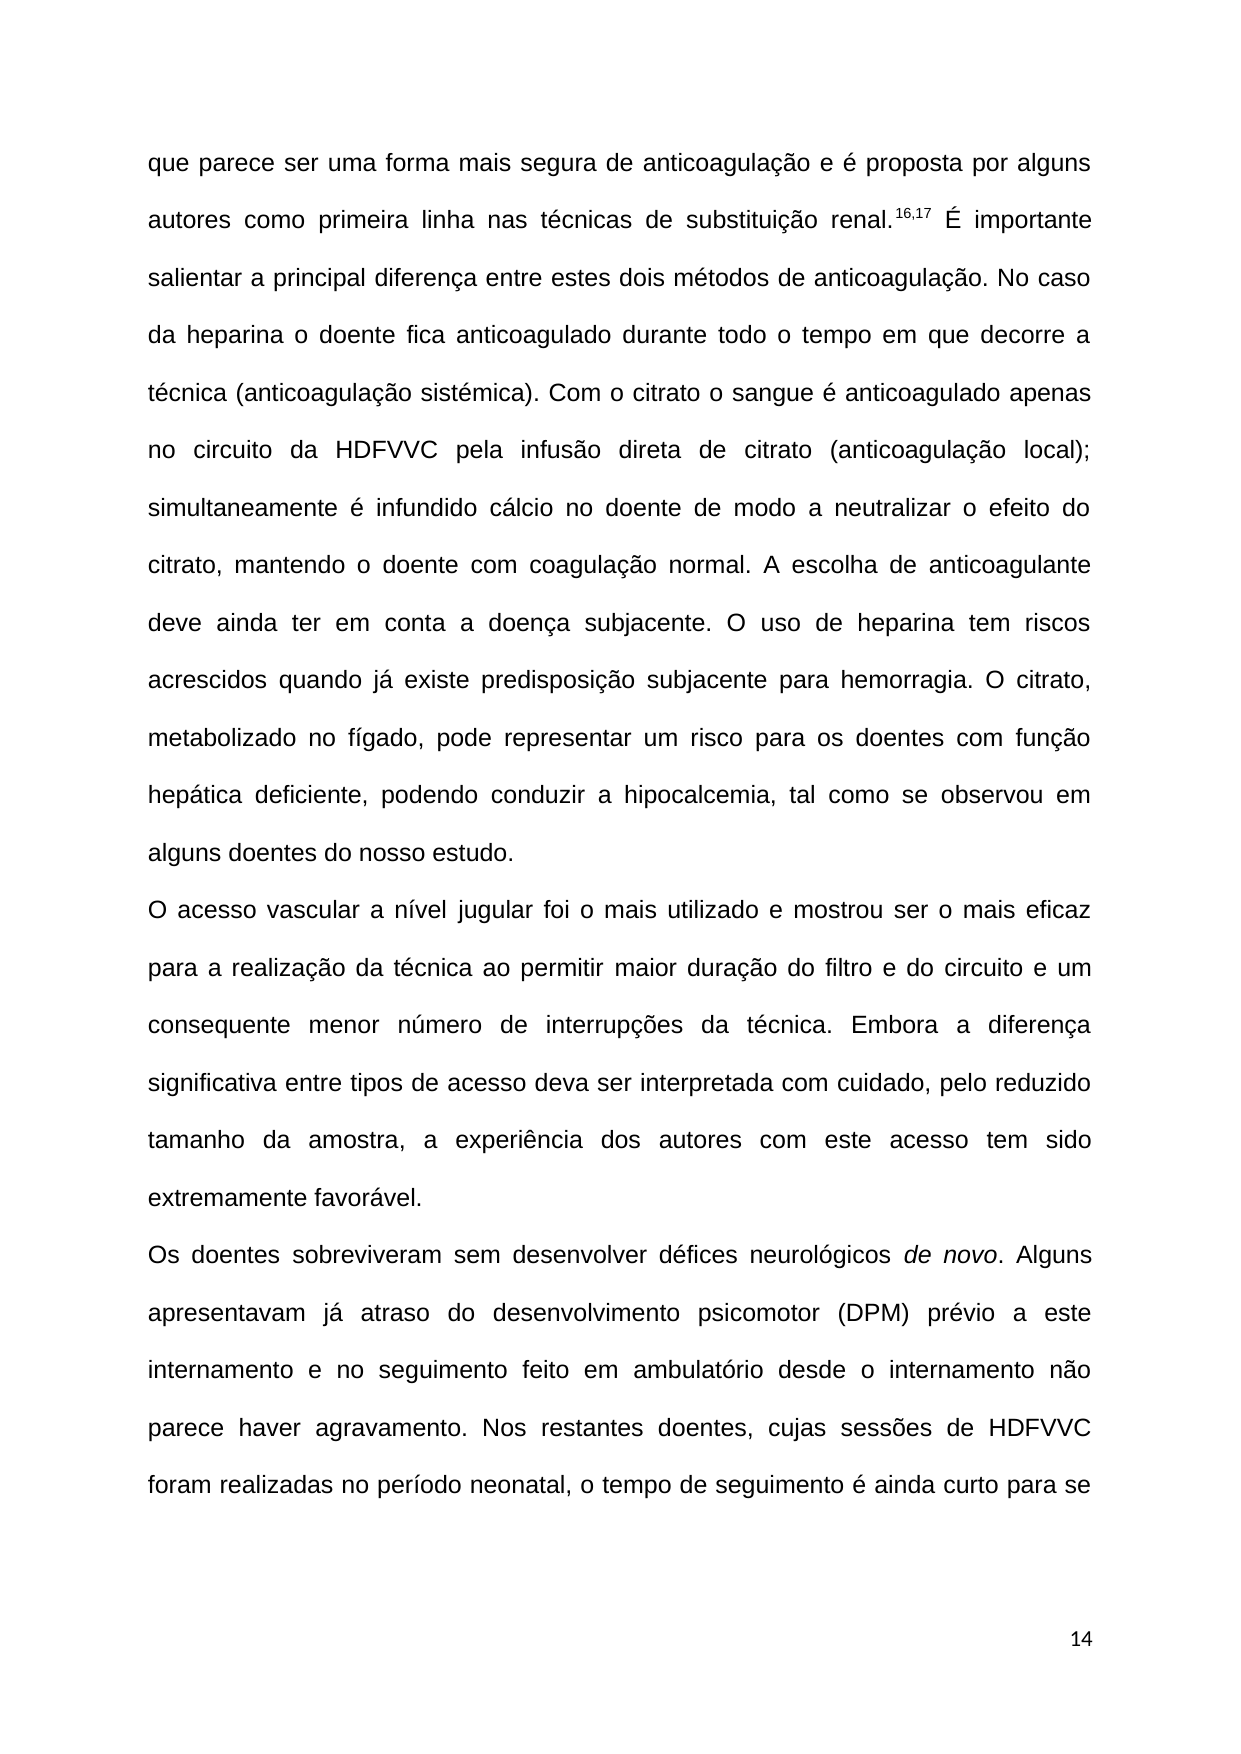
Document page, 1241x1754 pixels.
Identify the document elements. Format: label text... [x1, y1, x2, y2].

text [148, 1240, 1092, 1499]
text O acesso vascular a nível jugular foi o mais utilizado e mostrou ser o mais eficaz para a realização da técnica ao permitir maior duração do filtro e do circuito e um consequente menor número de interrupções da técnica. Embora a diferença significativa entre tipos de acesso deva ser interpretada com cuidado, pelo reduzido tamanho da amostra, a experiência dos autores com este acesso tem sido extremamente favorável. [148, 895, 1092, 1211]
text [148, 148, 1092, 866]
